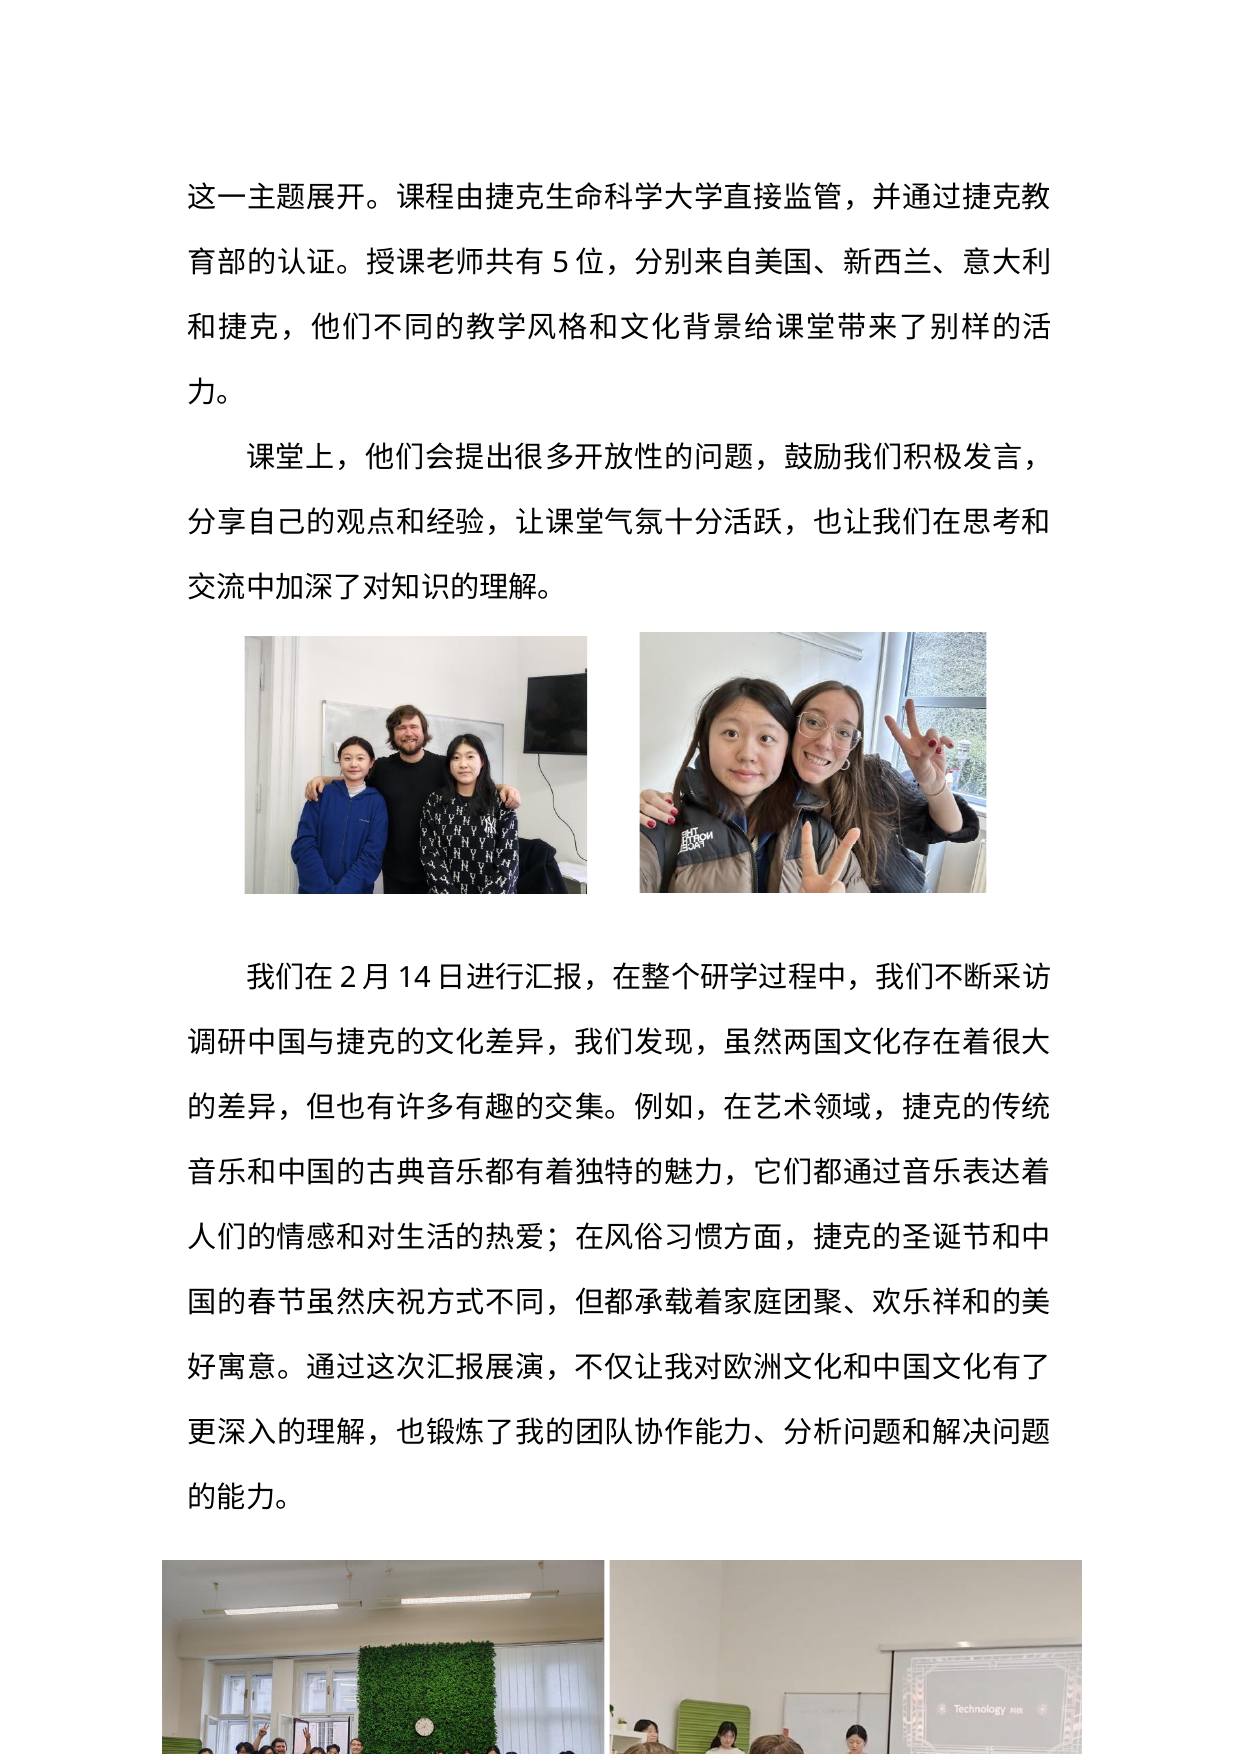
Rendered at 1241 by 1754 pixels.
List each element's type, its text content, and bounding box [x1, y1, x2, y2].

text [187, 162, 1053, 422]
picture [639, 632, 987, 893]
text 课堂上，他们会提出很多开放性的问题，鼓励我们积极发言，分享自己的观点和经验，让课堂气氛十分活跃，也让我们在思考和交流中加深了对知识的理解。 [187, 422, 1053, 617]
text 我们在2月14日进行汇报，在整个研学过程中，我们不断采访调研中国与捷克的文化差异，我们发现，虽然两国文化存在着很大的差异，但也有许多有趣的交集。例如，在艺术领域，捷克的传统音乐和中国的古典音乐都有着独特的魅力，它们都通过音乐表达着人们的情感和对生活的热爱；在风俗习惯方面，捷克的圣诞节和中国的春节虽然庆祝方式不同，但都承载着家庭团聚、欢乐祥和的美好寓意。通过这次汇报展演，不仅让我对欧洲文化和中国文化有了更深入的理解，也锻炼了我的团队协作能力、分析问题和解决问题的能力。 [187, 942, 1053, 1527]
picture [244, 636, 588, 894]
picture [609, 1560, 1082, 1754]
picture [162, 1560, 605, 1754]
